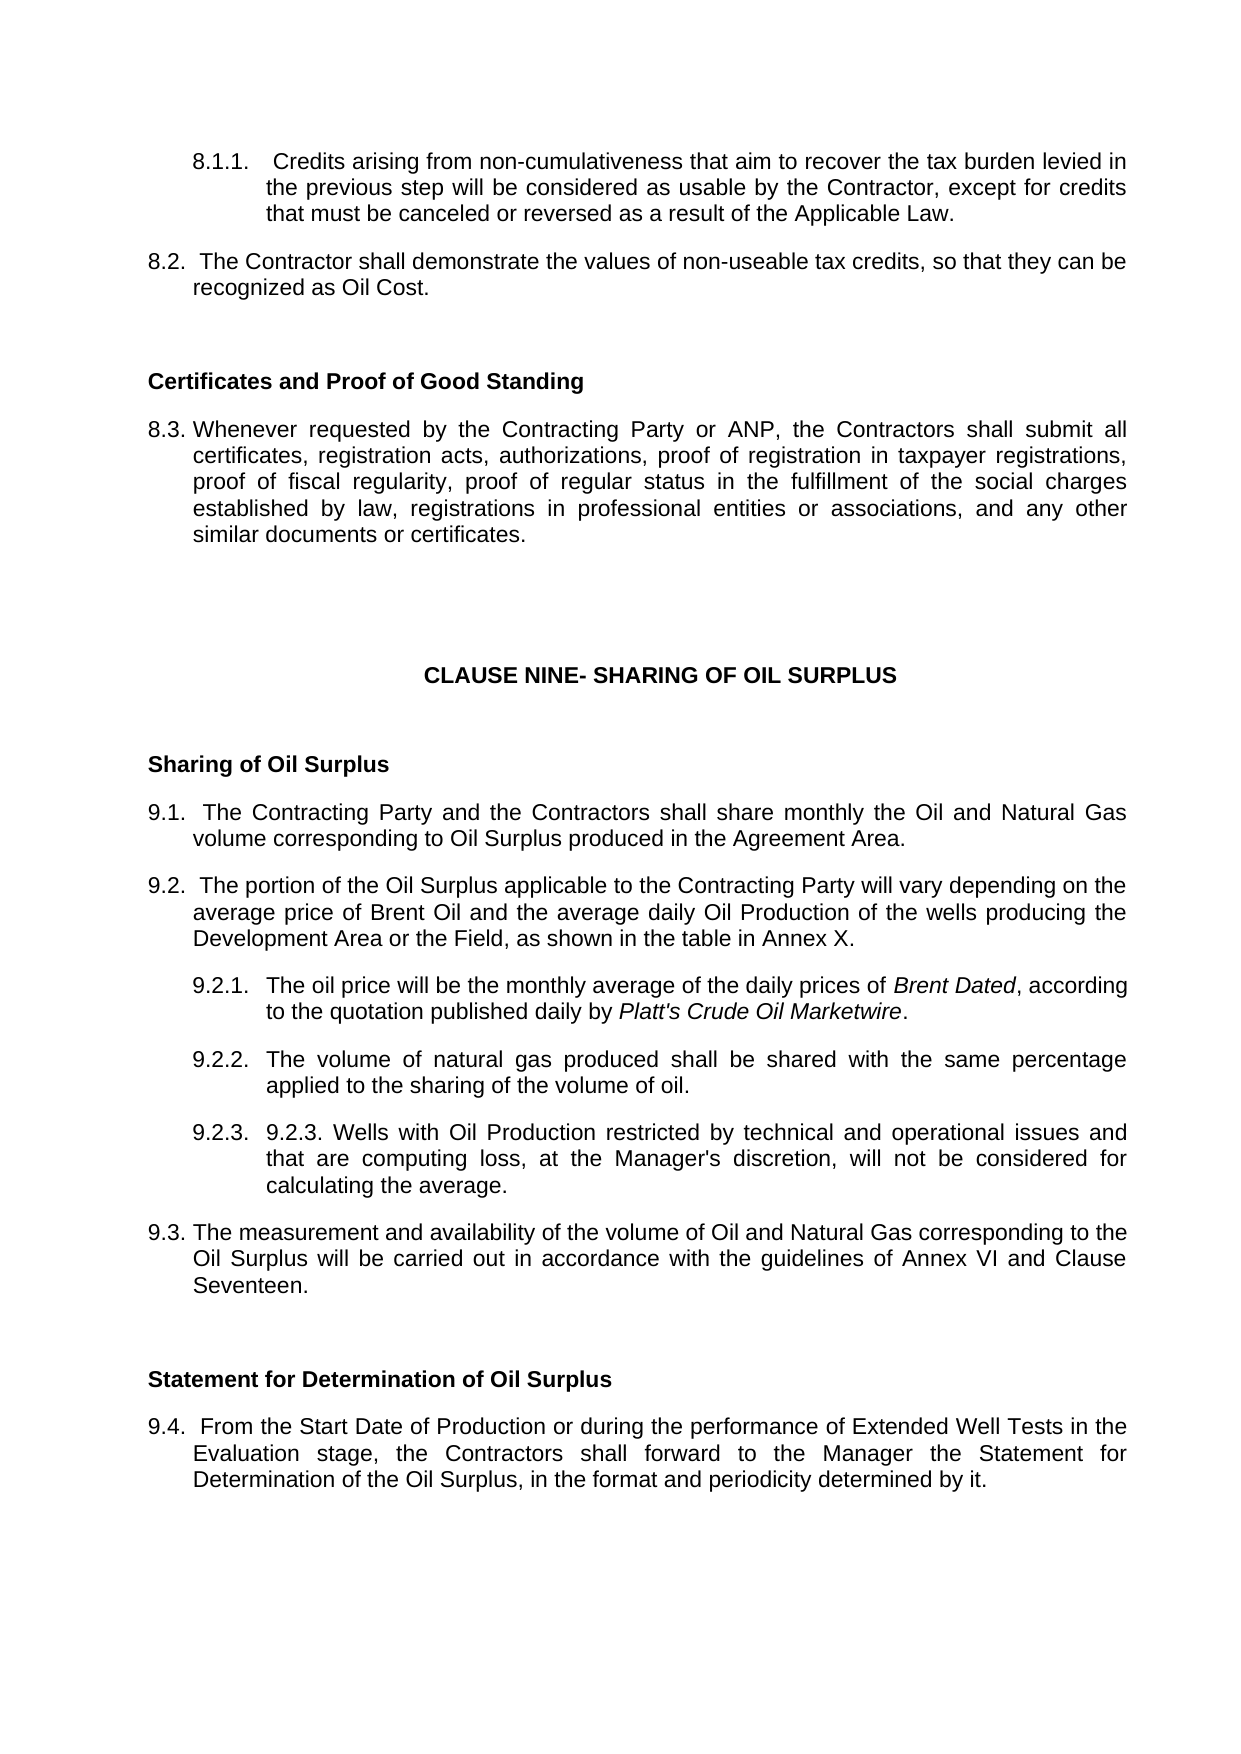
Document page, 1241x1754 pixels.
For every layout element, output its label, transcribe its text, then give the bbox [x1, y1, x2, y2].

text The volume of natural gas produced shall be shared with the same percentage applied to the sharing of the volume of oil. [192, 1046, 1128, 1098]
text Credits arising from non-cumulativeness that aim to recover the tax burden levied in the previous step will be considered as usable by the Contractor, except for credits that must be canceled or reversed as a result of the Applicable Law. [192, 148, 1128, 227]
text The measurement and availability of the volume of Oil and Natural Gas corresponding to the Oil Surplus will be carried out in accordance with the guidelines of Annex VI and Clause Seventeen. [148, 1219, 1128, 1298]
text The Contractor shall demonstrate the values of non-useable tax credits, so that they can be recognized as Oil Cost. [148, 248, 1128, 300]
text Clause Nine- Sharing of Oil surplus [155, 662, 1128, 689]
text The oil price will be the monthly average of the daily prices of Brent Dated, according to the quotation published daily by Platt's Crude Oil Marketwire. [192, 972, 1128, 1025]
text Certificates and Proof of Good Standing [148, 368, 1128, 395]
text Sharing of Oil Surplus [148, 751, 1128, 778]
text Whenever requested by the Contracting Party or ANP, the Contractors shall submit all certificates, registration acts, authorizations, proof of registration in taxpayer registrations, proof of fiscal regularity, proof of regular status in the fulfillment of the social charges established by law, registrations in professional entities or associations, and any other similar documents or certificates. [148, 416, 1128, 547]
text From the Start Date of Production or during the performance of Extended Well Tests in the Evaluation stage, the Contractors shall forward to the Manager the Statement for Determination of the Oil Surplus, in the format and periodicity determined by it. [148, 1413, 1128, 1492]
text The portion of the Oil Surplus applicable to the Contracting Party will vary depending on the average price of Brent Oil and the average daily Oil Production of the wells producing the Development Area or the Field, as shown in the table in Annex X. [148, 872, 1128, 951]
text 9.2.3. Wells with Oil Production restricted by technical and operational issues and that are computing loss, at the Manager's discretion, will not be considered for calculating the average. [192, 1119, 1128, 1198]
text Statement for Determination of Oil Surplus [148, 1366, 1128, 1392]
text The Contracting Party and the Contractors shall share monthly the Oil and Natural Gas volume corresponding to Oil Surplus produced in the Agreement Area. [148, 798, 1128, 851]
